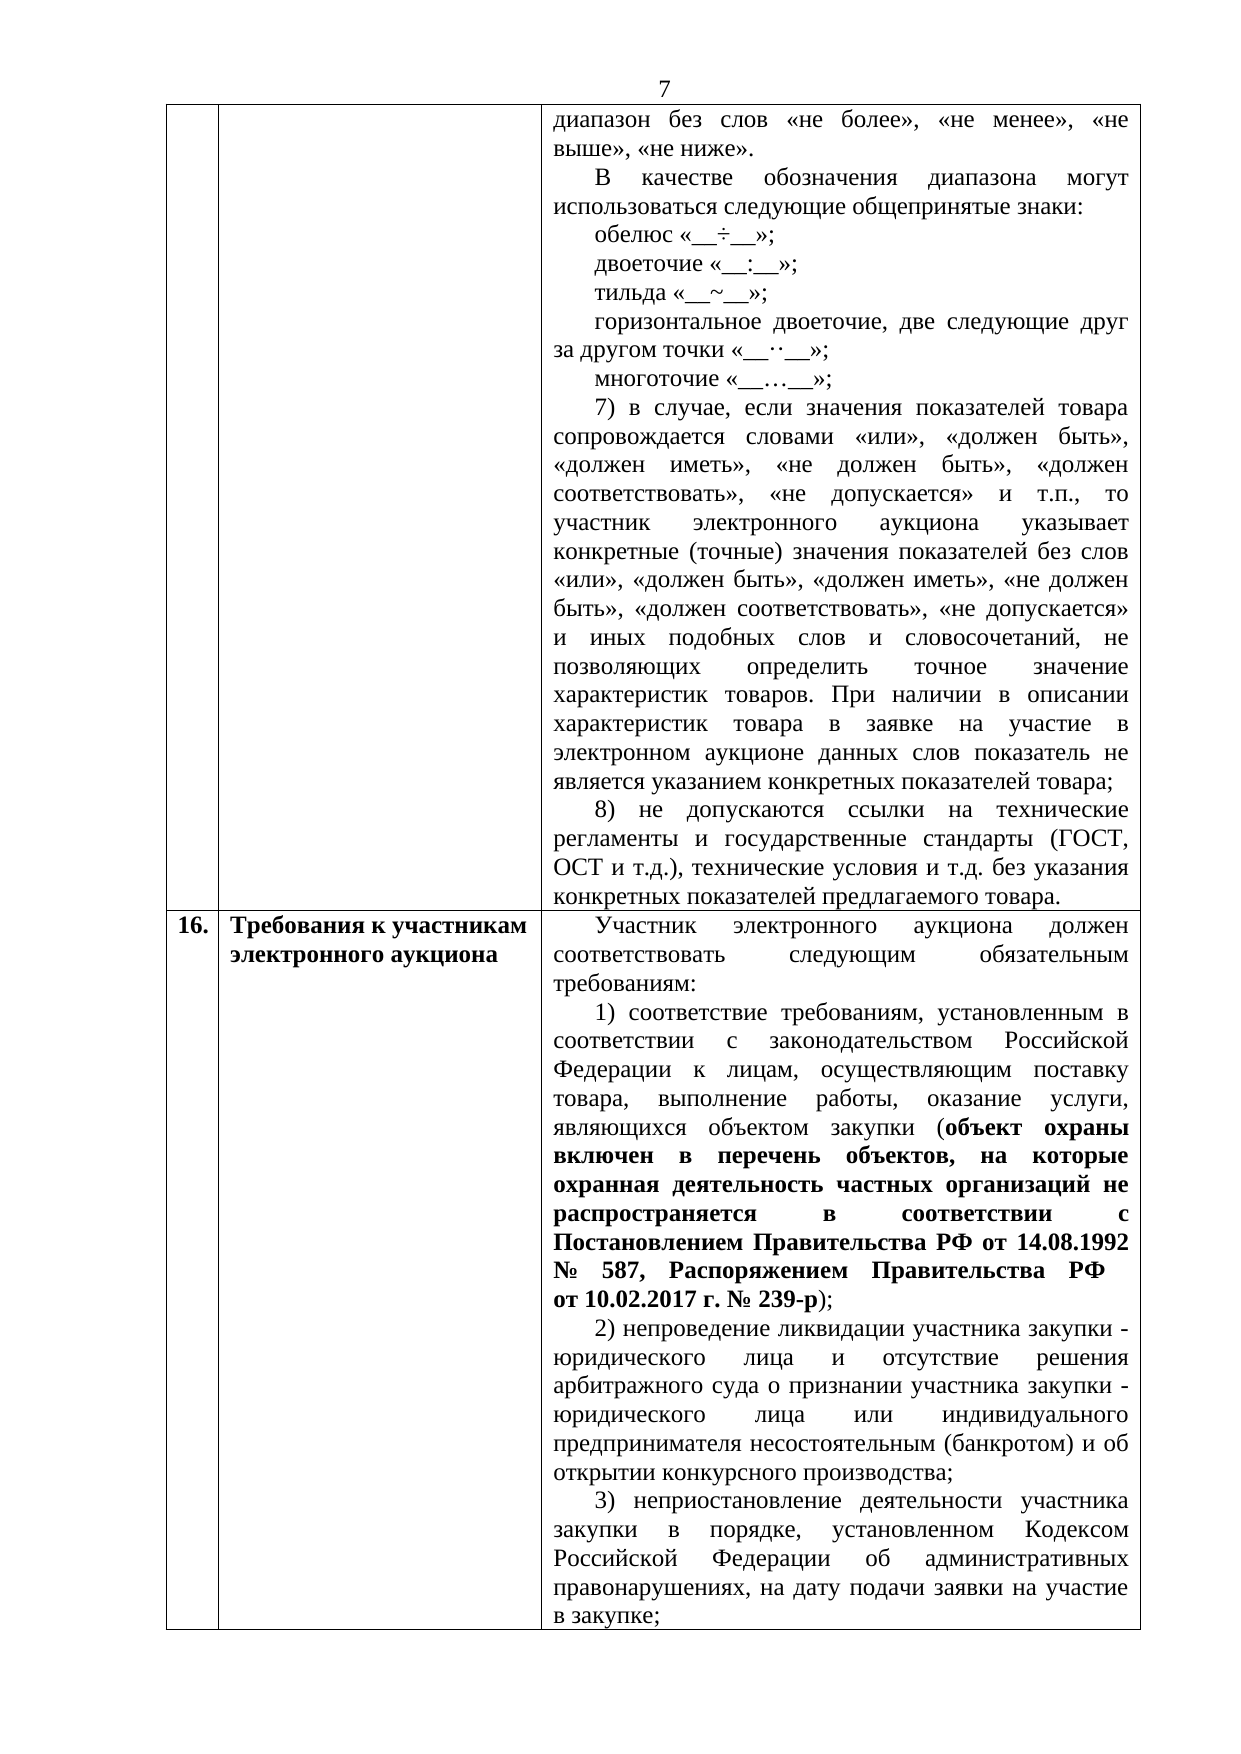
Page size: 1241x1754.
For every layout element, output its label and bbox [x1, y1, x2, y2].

table_cell [167, 105, 218, 909]
table_cell [167, 911, 218, 1629]
table_cell [219, 911, 541, 1629]
table_cell [542, 105, 1140, 909]
table_cell [219, 105, 541, 909]
table_cell [542, 911, 1140, 1629]
